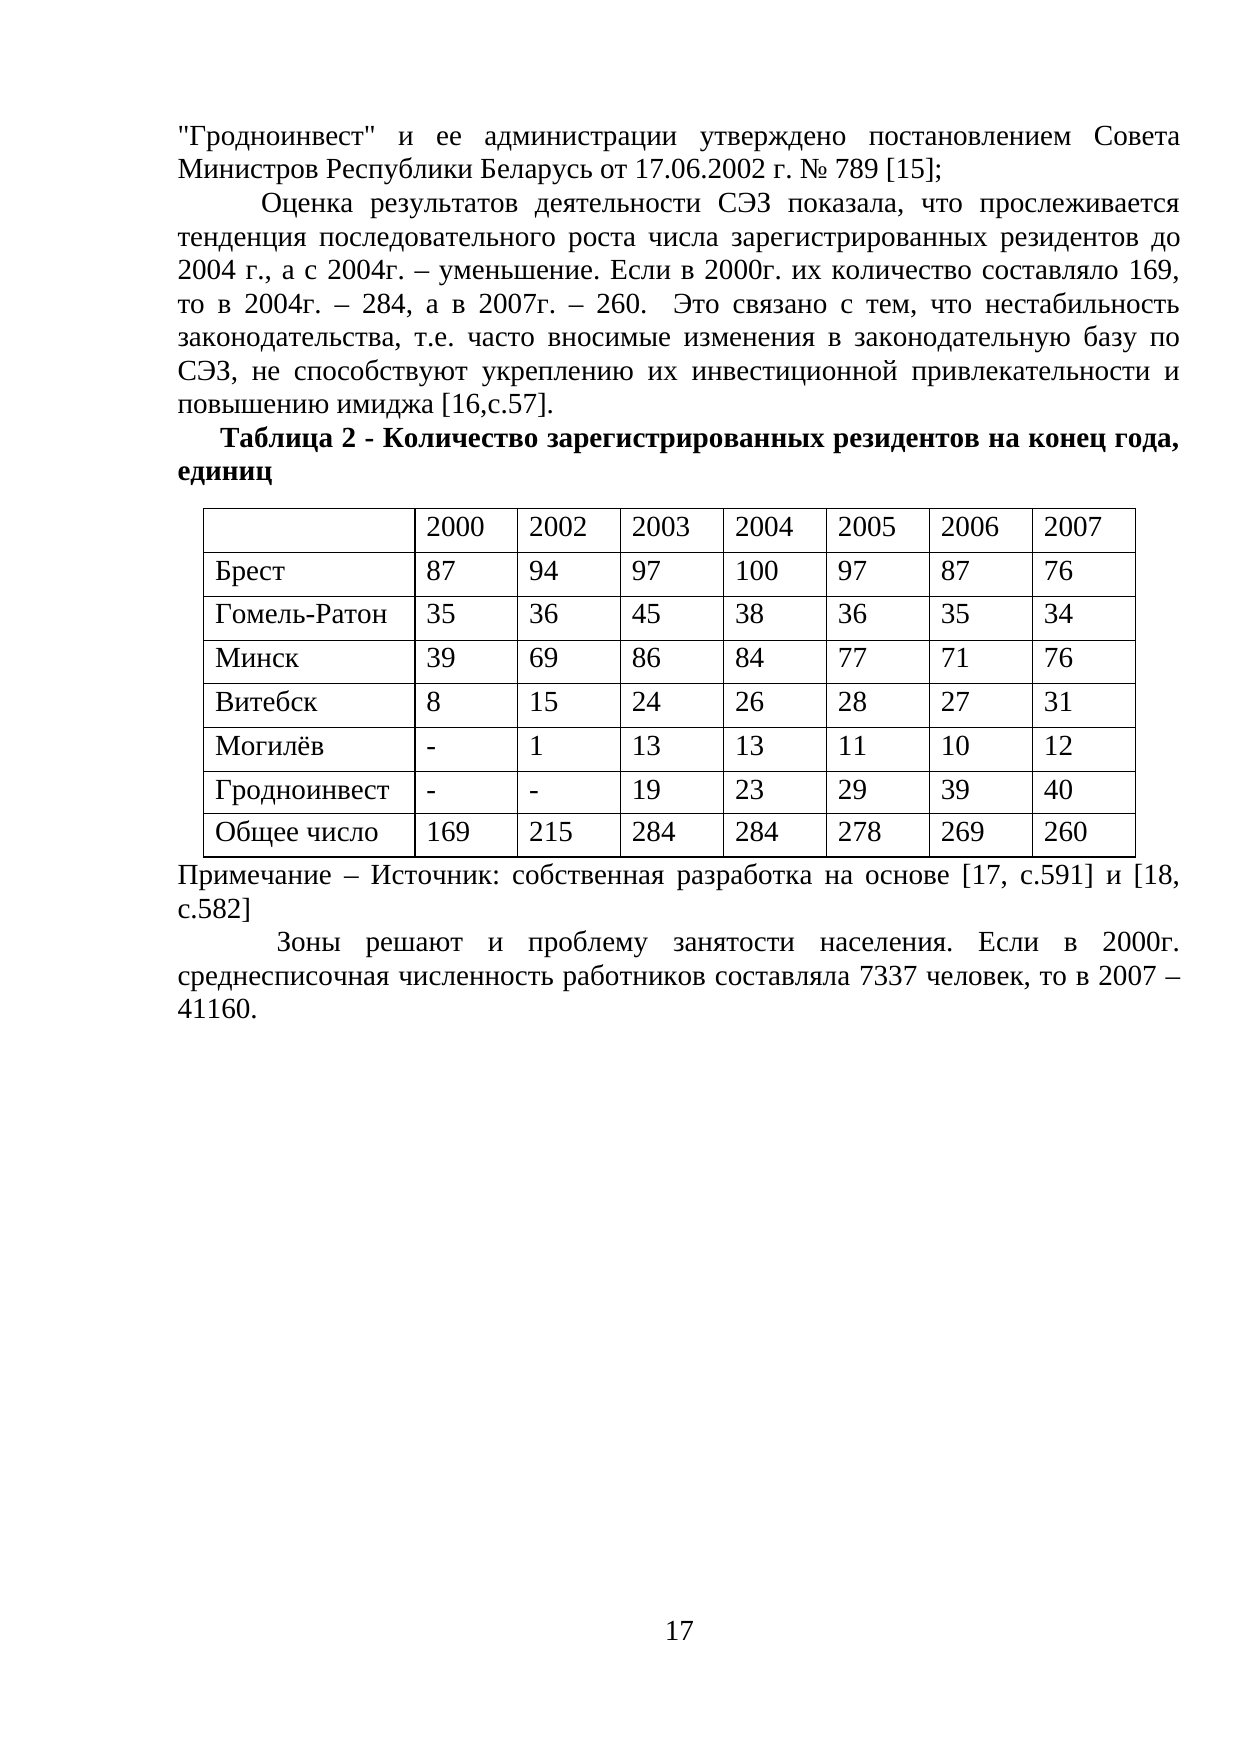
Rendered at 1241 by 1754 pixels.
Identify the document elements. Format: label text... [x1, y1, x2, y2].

table_cell 40 [1033, 772, 1135, 813]
table_cell - [416, 728, 517, 771]
table_cell 94 [518, 553, 620, 596]
table_cell 13 [621, 728, 723, 771]
table_cell Минск [204, 641, 414, 683]
table_cell 260 [1033, 814, 1135, 856]
text Оценка результатов деятельности СЭЗ показала, что прослеживается тенденция последовательного роста числа зарегистрированных резидентов до 2004 г., а с 2004г. – уменьшение. Если в 2000г. их количество составляло 169, то в 2004г. – 284, а в 2007г. – 260. Это связано с тем, что нестабильность законодательства, т.е. часто вносимые изменения в законодательную базу по СЭЗ, не способствуют укреплению их инвестиционной привлекательности и повышению имиджа [16,c.57]. [177, 185, 1181, 420]
table_cell 169 [416, 814, 517, 856]
table_cell Брест [204, 553, 414, 596]
table_cell 87 [930, 553, 1032, 596]
table_cell 35 [930, 597, 1032, 639]
table_header 2002 [518, 509, 620, 552]
table_cell 77 [827, 641, 929, 683]
table_header 2000 [416, 509, 517, 552]
table_header [204, 509, 414, 552]
text Зоны решают и проблему занятости населения. Если в 2000г. среднесписочная численность работников составляла 7337 человек, то в 2007 – 41160. [177, 924, 1181, 1025]
table_cell 8 [416, 684, 517, 727]
table_cell 39 [930, 772, 1032, 813]
table_cell 86 [621, 641, 723, 683]
table_cell 45 [621, 597, 723, 639]
table_cell 28 [827, 684, 929, 727]
table_cell 76 [1033, 641, 1135, 683]
table_cell 76 [1033, 553, 1135, 596]
table_cell 23 [724, 772, 826, 813]
table_cell 269 [930, 814, 1032, 856]
table_cell 36 [827, 597, 929, 639]
table_header 2006 [930, 509, 1032, 552]
table_cell 15 [518, 684, 620, 727]
table_cell 12 [1033, 728, 1135, 771]
table_cell 284 [724, 814, 826, 856]
text Таблица 2 - Количество зарегистрированных резидентов на конец года, единиц [177, 420, 1181, 487]
table_cell 1 [518, 728, 620, 771]
text Примечание – Источник: собственная разработка на основе [17, с.591] и [18, c.582] [177, 857, 1181, 924]
table_cell 34 [1033, 597, 1135, 639]
table_cell 19 [621, 772, 723, 813]
table_cell 13 [724, 728, 826, 771]
table_cell 97 [827, 553, 929, 596]
table_cell Гродноинвест [204, 772, 414, 813]
table_cell 26 [724, 684, 826, 727]
table_cell Витебск [204, 684, 414, 727]
table_cell 27 [930, 684, 1032, 727]
table_cell 35 [416, 597, 517, 639]
table_header 2003 [621, 509, 723, 552]
table_cell 24 [621, 684, 723, 727]
table_cell 215 [518, 814, 620, 856]
table_cell 84 [724, 641, 826, 683]
table_cell - [518, 772, 620, 813]
table_cell Могилёв [204, 728, 414, 771]
table_cell 97 [621, 553, 723, 596]
table_cell 284 [621, 814, 723, 856]
table_cell 38 [724, 597, 826, 639]
table_cell 100 [724, 553, 826, 596]
table_cell 31 [1033, 684, 1135, 727]
table_header 2007 [1033, 509, 1135, 552]
table_cell 29 [827, 772, 929, 813]
table_cell Гомель-Ратон [204, 597, 414, 639]
table_cell 11 [827, 728, 929, 771]
table_cell - [416, 772, 517, 813]
table_cell 278 [827, 814, 929, 856]
table_cell 36 [518, 597, 620, 639]
table_cell 69 [518, 641, 620, 683]
table_header 2005 [827, 509, 929, 552]
table_cell 10 [930, 728, 1032, 771]
table_cell 87 [416, 553, 517, 596]
table_header 2004 [724, 509, 826, 552]
table_cell 39 [416, 641, 517, 683]
table_cell 71 [930, 641, 1032, 683]
table_cell Общее число [204, 814, 414, 856]
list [177, 118, 1181, 185]
